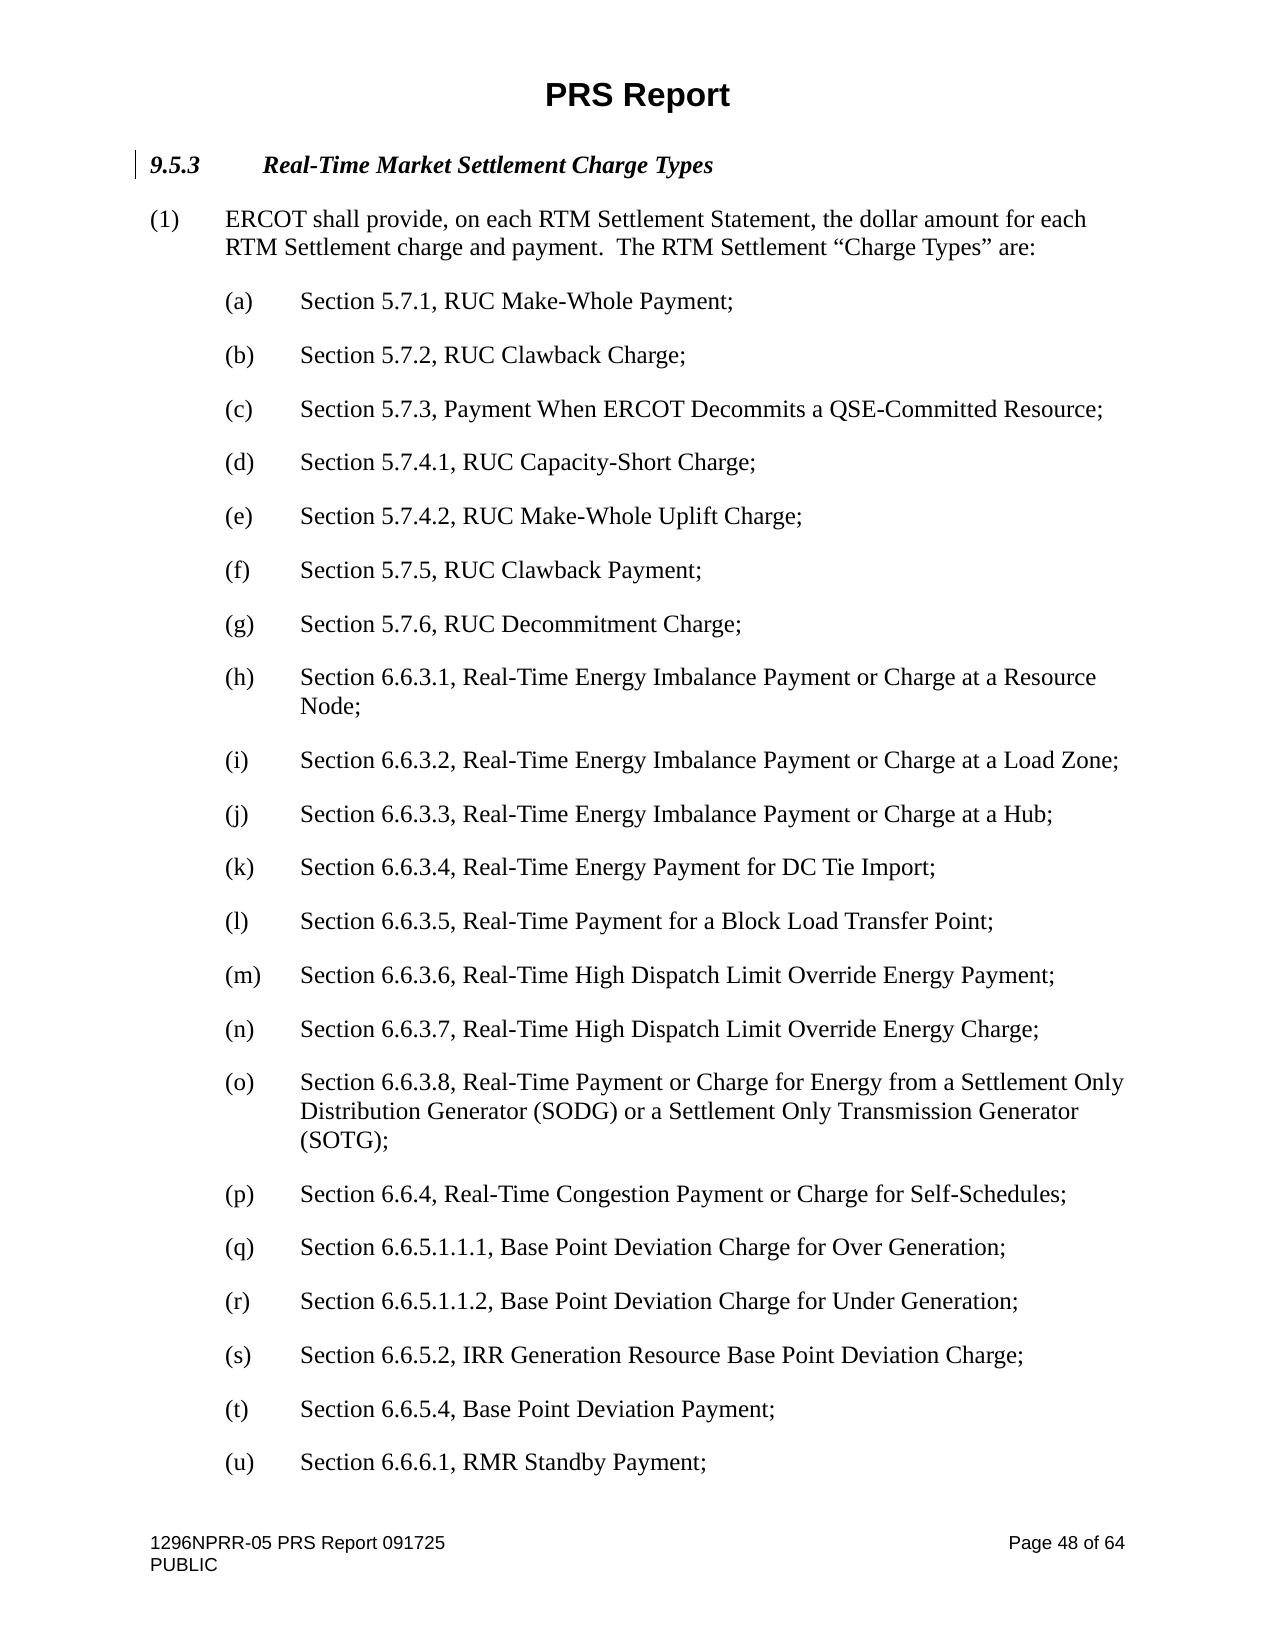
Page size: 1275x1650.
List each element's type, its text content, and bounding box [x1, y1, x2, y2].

text (p) Section 6.6.4, Real-Time Congestion Payment or Charge for Self-Schedules; [225, 1179, 1125, 1207]
text (g) Section 5.7.6, RUC Decommitment Charge; [225, 609, 1125, 637]
text (u) Section 6.6.6.1, RMR Standby Payment; [225, 1447, 1125, 1476]
text (o) Section 6.6.3.8, Real-Time Payment or Charge for Energy from a Settlement Only Distribution Generator (SODG) or a Settlement Only Transmission Generator (SOTG); [225, 1067, 1125, 1154]
text (s) Section 6.6.5.2, IRR Generation Resource Base Point Deviation Charge; [225, 1340, 1125, 1369]
text (f) Section 5.7.5, RUC Clawback Payment; [225, 555, 1125, 584]
text (b) Section 5.7.2, RUC Clawback Charge; [225, 340, 1125, 369]
text (r) Section 6.6.5.1.1.2, Base Point Deviation Charge for Under Generation; [225, 1286, 1125, 1315]
text (e) Section 5.7.4.2, RUC Make-Whole Uplift Charge; [225, 501, 1125, 530]
text (i) Section 6.6.3.2, Real-Time Energy Imbalance Payment or Charge at a Load Zone; [225, 745, 1125, 774]
text (k) Section 6.6.3.4, Real-Time Energy Payment for DC Tie Import; [225, 852, 1125, 881]
text (l) Section 6.6.3.5, Real-Time Payment for a Block Load Transfer Point; [225, 906, 1125, 935]
text (a) Section 5.7.1, RUC Make-Whole Payment; [225, 286, 1125, 315]
text (h) Section 6.6.3.1, Real-Time Energy Imbalance Payment or Charge at a Resource Node; [225, 662, 1125, 720]
text (q) Section 6.6.5.1.1.1, Base Point Deviation Charge for Over Generation; [225, 1232, 1125, 1261]
text (n) Section 6.6.3.7, Real-Time High Dispatch Limit Override Energy Charge; [225, 1014, 1125, 1042]
text (1) ERCOT shall provide, on each RTM Settlement Statement, the dollar amount for each RTM Settlement charge and payment. The RTM Settlement “Charge Types” are: [150, 204, 1125, 261]
text (m) Section 6.6.3.6, Real-Time High Dispatch Limit Override Energy Payment; [225, 960, 1125, 989]
text (j) Section 6.6.3.3, Real-Time Energy Imbalance Payment or Charge at a Hub; [225, 799, 1125, 827]
text (t) Section 6.6.5.4, Base Point Deviation Payment; [225, 1394, 1125, 1422]
text 9.5.3 Real-Time Market Settlement Charge Types [150, 150, 1125, 179]
text (d) Section 5.7.4.1, RUC Capacity-Short Charge; [225, 447, 1125, 476]
text (c) Section 5.7.3, Payment When ERCOT Decommits a QSE-Committed Resource; [225, 394, 1125, 422]
